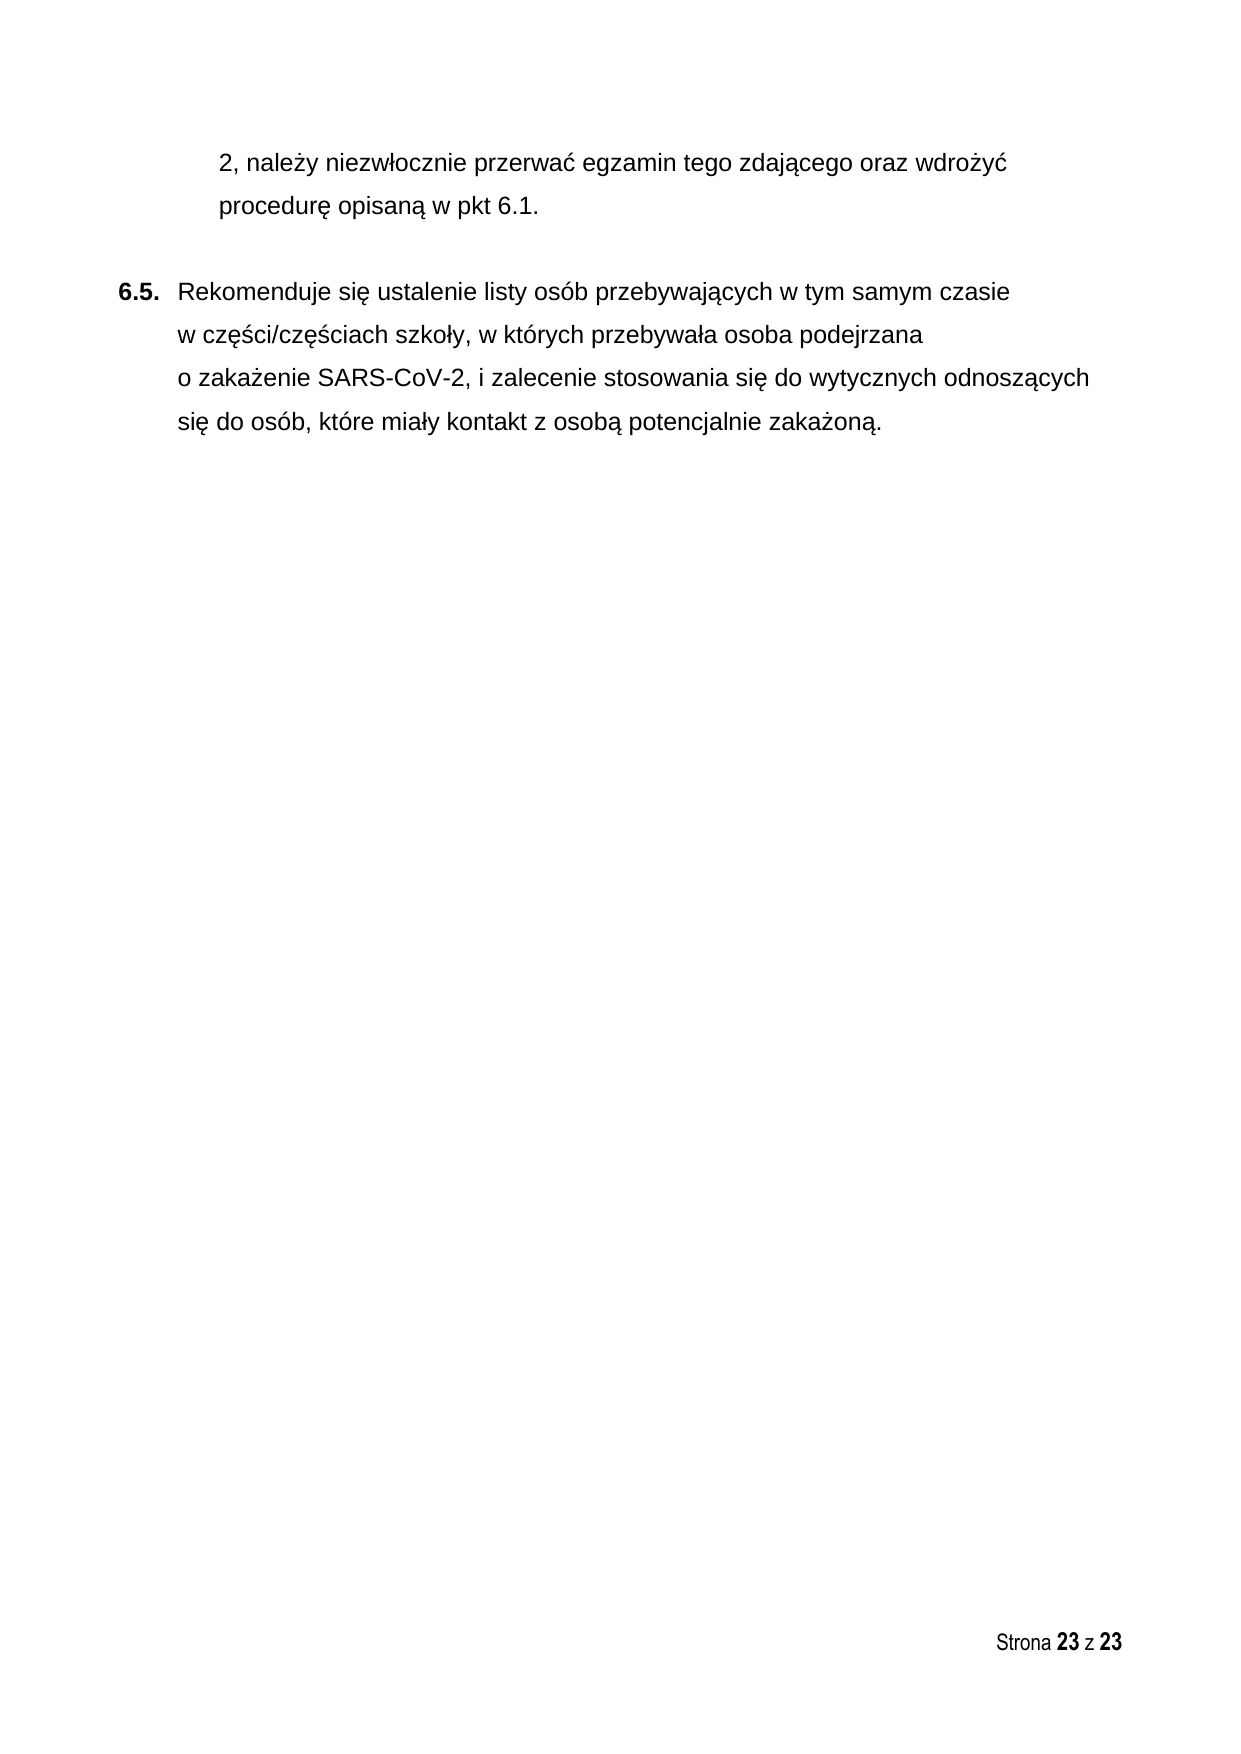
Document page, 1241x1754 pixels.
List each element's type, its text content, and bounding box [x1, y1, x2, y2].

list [177, 148, 1122, 219]
list Rekomenduje się ustalenie listy osób przebywających w tym samym czasie w części/częściach szkoły, w których przebywała osoba podejrzana o zakażenie SARS-CoV-2, i zalecenie stosowania się do wytycznych odnoszących się do osób, które miały kontakt z osobą potencjalnie zakażoną. [118, 277, 1122, 435]
